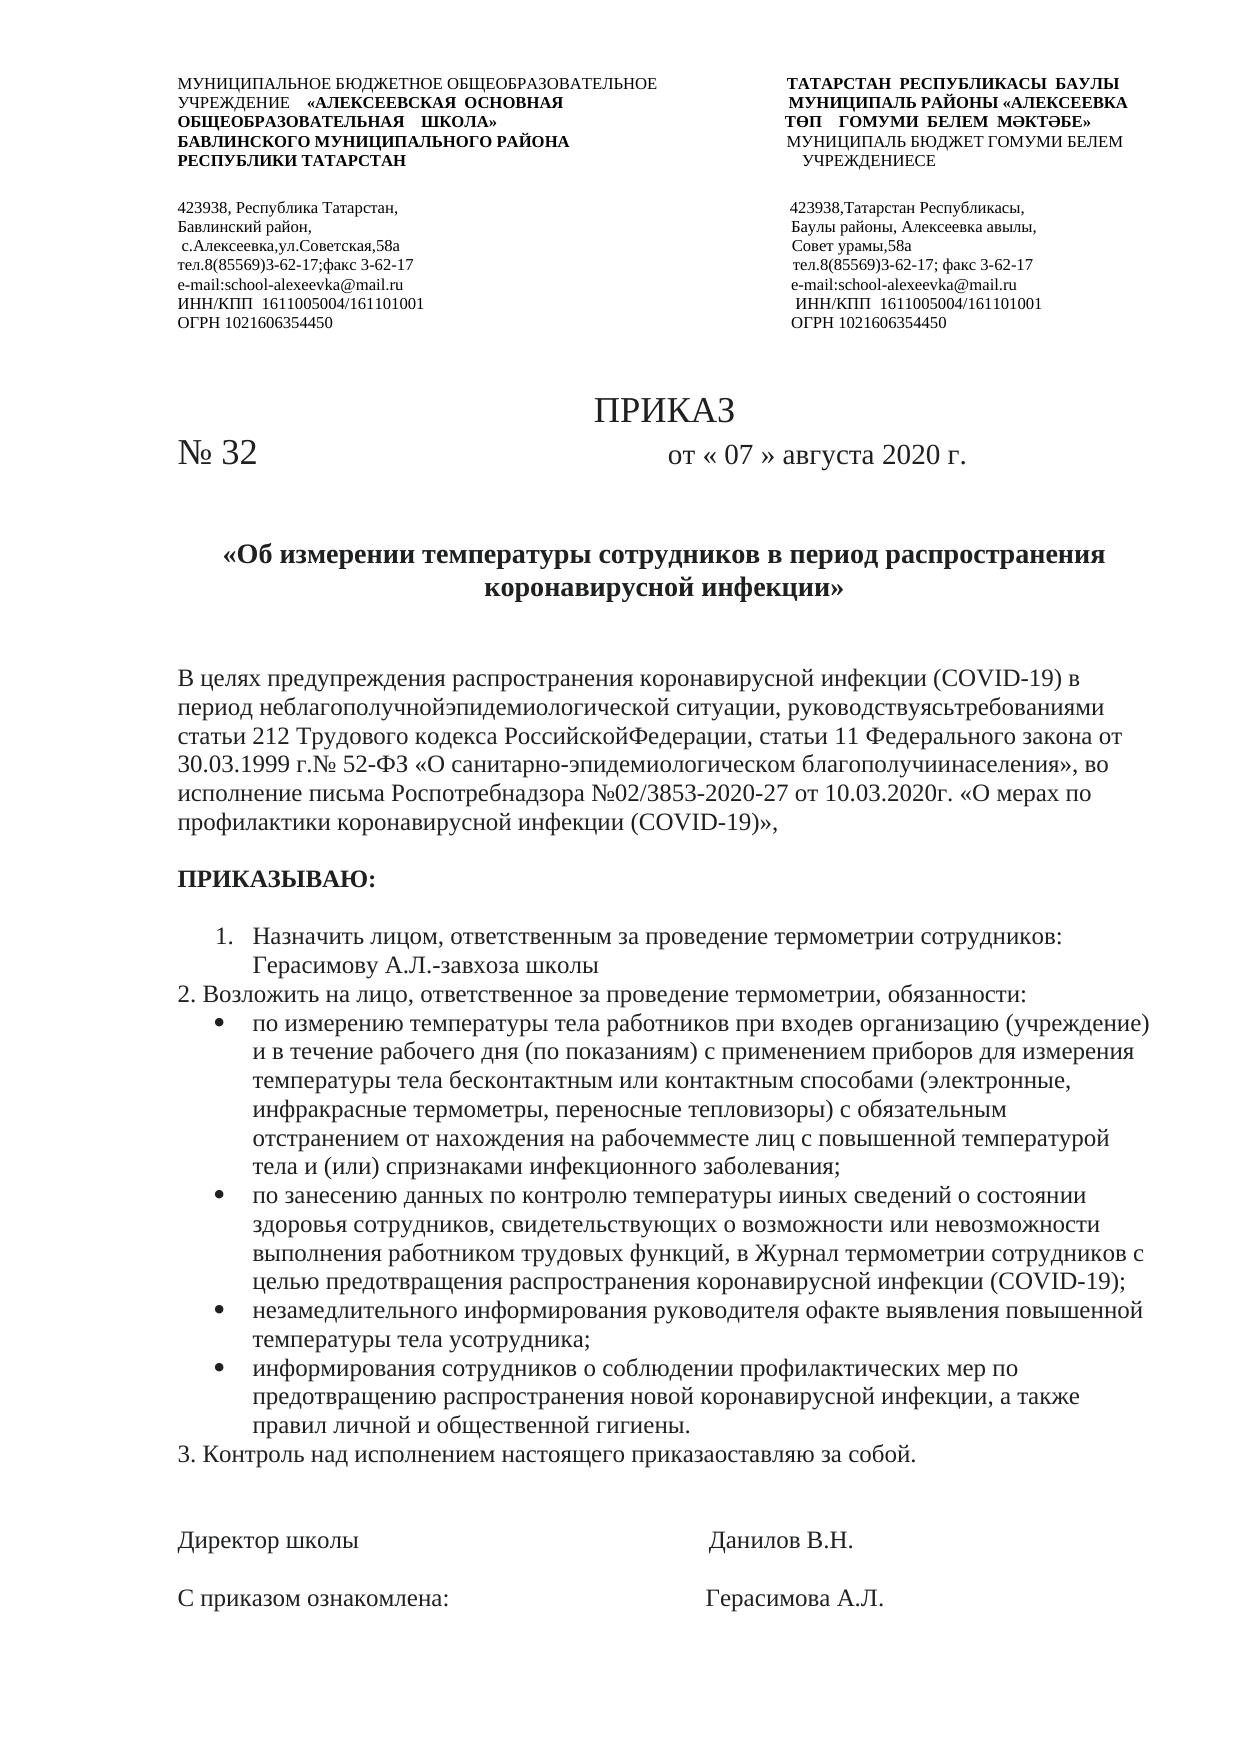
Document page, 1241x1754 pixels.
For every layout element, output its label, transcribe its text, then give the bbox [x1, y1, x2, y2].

list незамедлительного информирования руководителя офакте выявления повышенной температуры тела усотрудника; [215, 1295, 1152, 1353]
text В целях предупреждения распространения коронавирусной инфекции (COVID-19) в период неблагополучнойэпидемиологической ситуации, руководствуясьтребованиями статьи 212 Трудового кодекса РоссийскойФедерации, статьи 11 Федерального закона от 30.03.1999 г.№ 52-ФЗ «О санитарно-эпидемиологическом благополучиинаселения», во исполнение письма Роспотребнадзора №02/3853-2020-27 от 10.03.2020г. «О мерах по профилактики коронавирусной инфекции (COVID-19)», [177, 663, 1152, 836]
list Герасимову А.Л.-завхоза школы [252, 950, 1152, 979]
text ИНН/КПП 1611005004/161101001 ИНН/КПП 1611005004/161101001 [177, 293, 1152, 313]
text УЧРЕЖДЕНИЕ «АЛЕКСЕЕВСКАЯ ОСНОВНАЯ МУНИЦИПАЛЬ РАЙОНЫ «АЛЕКСЕЕВКА [177, 93, 1152, 112]
text ОБЩЕОБРАЗОВАТЕЛЬНАЯ ШКОЛА» ТӨП ГОМУМИ БЕЛЕМ МӘКТӘБЕ» [177, 112, 1152, 131]
text 423938, Республика Татарстан, 423938,Татарстан Республикасы, [177, 198, 1152, 217]
text ПРИКАЗЫВАЮ: [177, 864, 1152, 893]
list по занесению данных по контролю температуры ииных сведений о состоянии здоровья сотрудников, свидетельствующих о возможности или невозможности выполнения работником трудовых функций, в Журнал термометрии сотрудников с целью предотвращения распространения коронавирусной инфекции (COVID-19); [215, 1180, 1152, 1295]
text Бавлинский район, Баулы районы, Алексеевка авылы, [177, 217, 1152, 236]
text тел.8(85569)3-62-17;факс 3-62-17 тел.8(85569)3-62-17; факс 3-62-17 [177, 255, 1152, 274]
text РЕСПУБЛИКИ ТАТАРСТАН УЧРЕЖДЕНИЕСЕ [177, 151, 1152, 170]
text «Об измерении температуры сотрудников в период распространения коронавирусной инфекции» [177, 537, 1152, 602]
text МУНИЦИПАЛЬНОЕ БЮДЖЕТНОЕ ОБЩЕОБРАЗОВАТЕЛЬНОЕ ТАТАРСТАН РЕСПУБЛИКАСЫ БАУЛЫ [177, 74, 1152, 93]
text 2. Возложить на лицо, ответственное за проведение термометрии, обязанности: [177, 979, 1152, 1008]
text БАВЛИНСКОГО МУНИЦИПАЛЬНОГО РАЙОНА МУНИЦИПАЛЬ БЮДЖЕТ ГОМУМИ БЕЛЕМ [177, 131, 1152, 151]
text 3. Контроль над исполнением настоящего приказаоставляю за собой. [177, 1439, 1152, 1468]
text № 32 от « 07 » августа 2020 г. [177, 431, 1152, 473]
text С приказом ознакомлена: Герасимова А.Л. [177, 1583, 1152, 1611]
text ОГРН 1021606354450 ОГРН 1021606354450 [177, 313, 1152, 332]
list информирования сотрудников о соблюдении профилактических мер по предотвращению распространения новой коронавирусной инфекции, а также правил личной и общественной гигиены. [215, 1353, 1152, 1439]
text е-mail:school-alexeevka@mail.ru е-mail:school-alexeevka@mail.ru [177, 274, 1152, 293]
text с.Алексеевка,ул.Советская,58а Совет урамы,58а [177, 236, 1152, 255]
list по измерению температуры тела работников при входев организацию (учреждение) и в течение рабочего дня (по показаниям) с применением приборов для измерения температуры тела бесконтактным или контактным способами (электронные, инфракрасные термометры, переносные тепловизоры) с обязательным отстранением от нахождения на рабочемместе лиц с повышенной температурой тела и (или) спризнаками инфекционного заболевания; [215, 1008, 1152, 1180]
text ПРИКАЗ [177, 389, 1152, 431]
list Назначить лицом, ответственным за проведение термометрии сотрудников: [215, 921, 1152, 950]
text Директор школы Данилов В.Н. [177, 1525, 1152, 1554]
